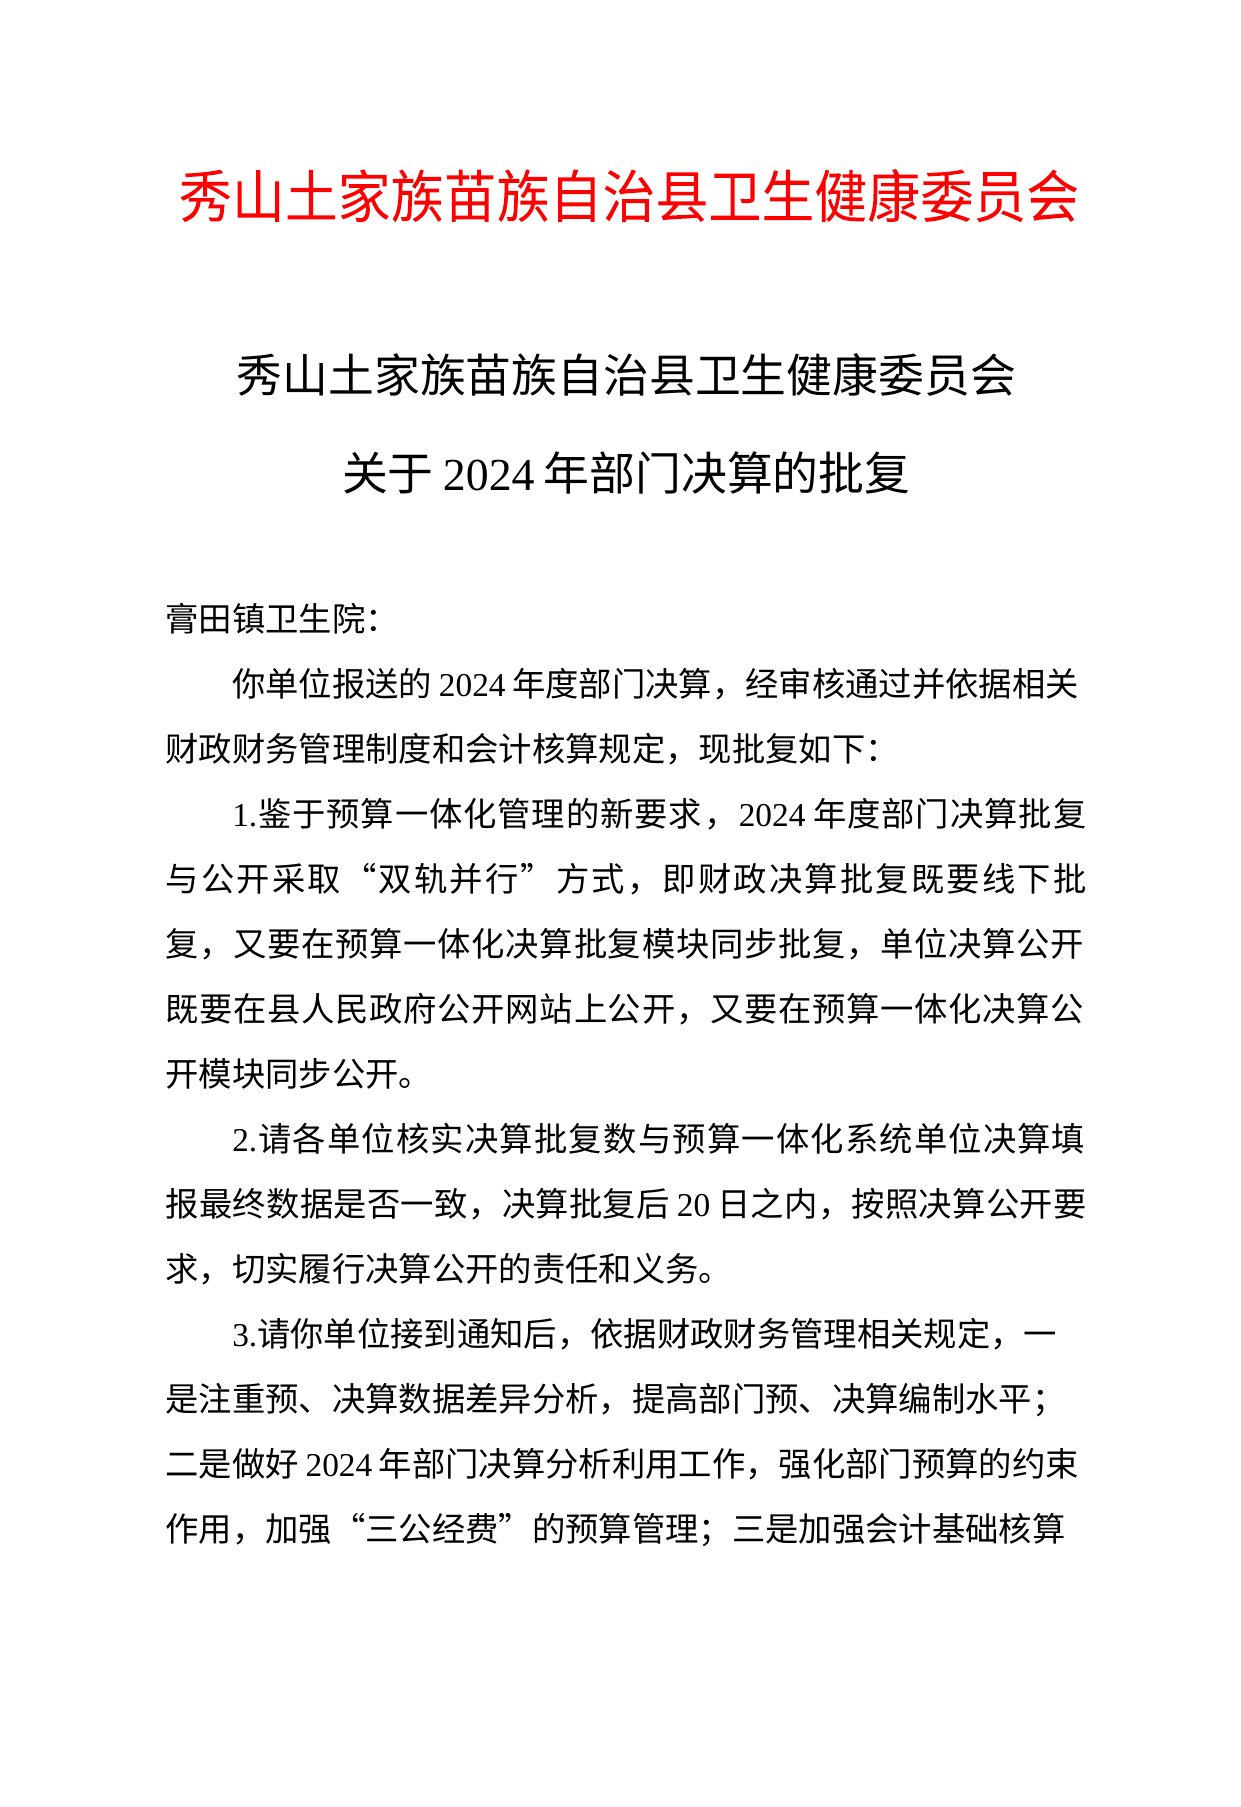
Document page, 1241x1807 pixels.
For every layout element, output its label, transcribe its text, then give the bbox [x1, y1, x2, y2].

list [165, 1299, 1087, 1559]
text 你单位报送的2024年度部门决算，经审核通过并依据相关财政财务管理制度和会计核算规定，现批复如下： [165, 649, 1087, 779]
text 秀山土家族苗族自治县卫生健康委员会 [165, 324, 1087, 421]
list 1.鉴于预算一体化管理的新要求，2024年度部门决算批复与公开采取“双轨并行”方式，即财政决算批复既要线下批复，又要在预算一体化决算批复模块同步批复，单位决算公开既要在县人民政府公开网站上公开，又要在预算一体化决算公开模块同步公开。 [165, 779, 1087, 1104]
text 2.请各单位核实决算批复数与预算一体化系统单位决算填报最终数据是否一致，决算批复后20日之内，按照决算公开要求，切实履行决算公开的责任和义务。 [165, 1104, 1087, 1299]
text 关于2024年部门决算的批复 [165, 421, 1087, 519]
text 膏田镇卫生院： [165, 584, 1087, 649]
